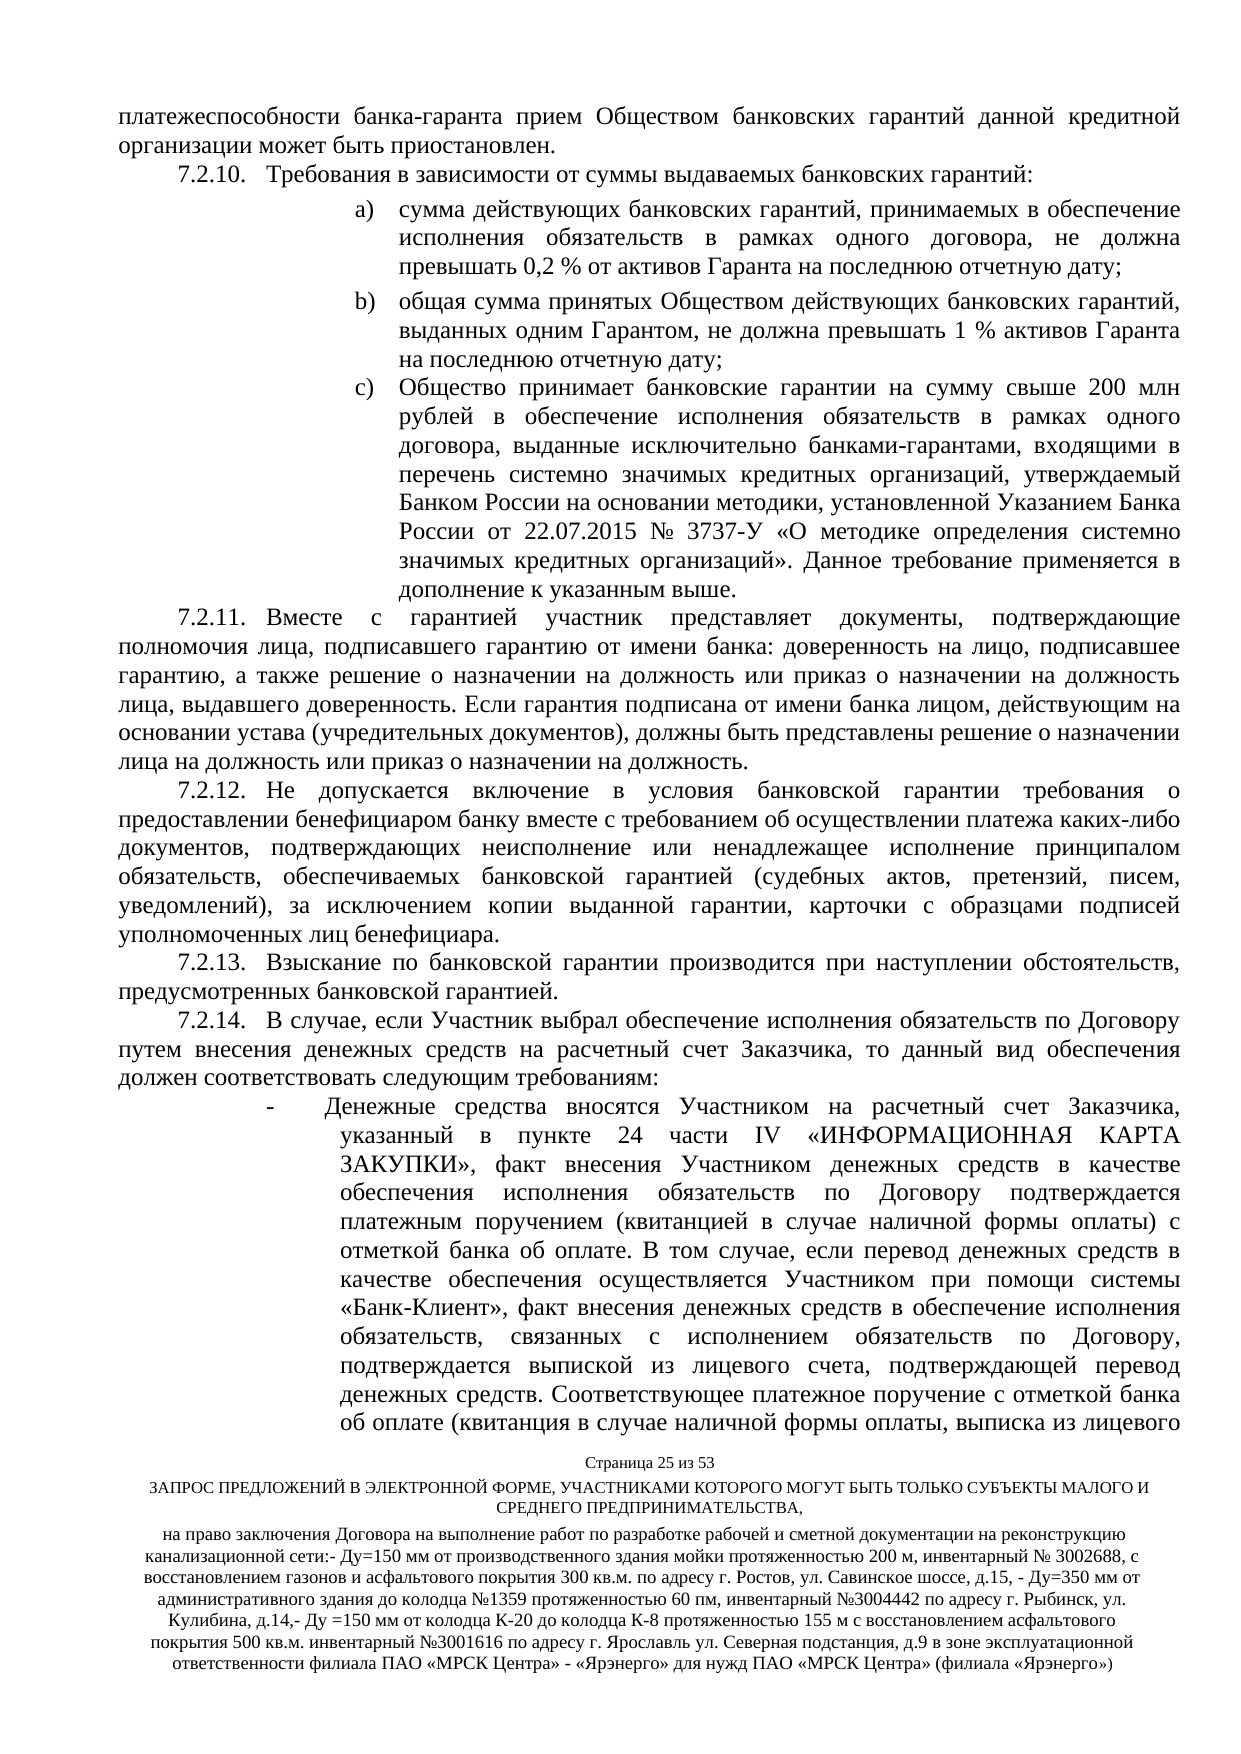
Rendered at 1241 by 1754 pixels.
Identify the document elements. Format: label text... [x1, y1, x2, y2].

list Требования в зависимости от суммы выдаваемых банковских гарантий: [118, 159, 1181, 187]
list Не допускается включение в условия банковской гарантии требования о предоставлении бенефициаром банку вместе с требованием об осуществлении платежа каких-либо документов, подтверждающих неисполнение или ненадлежащее исполнение принципалом обязательств, обеспечиваемых банковской гарантией (судебных актов, претензий, писем, уведомлений), за исключением копии выданной гарантии, карточки с образцами подписей уполномоченных лиц бенефициара. [118, 775, 1181, 947]
list общая сумма принятых Обществом действующих банковских гарантий, выданных одним Гарантом, не должна превышать 1 % активов Гаранта на последнюю отчетную дату; [354, 286, 1181, 372]
list Общество принимает банковские гарантии на сумму свыше 200 млн рублей в обеспечение исполнения обязательств в рамках одного договора, выданные исключительно банками-гарантами, входящими в перечень системно значимых кредитных организаций, утверждаемый Банком России на основании методики, установленной Указанием Банка России от 22.07.2015 № 3737-У «О методике определения системно значимых кредитных организаций». Данное требование применяется в дополнение к указанным выше. [354, 372, 1181, 602]
list В случае, если Участник выбрал обеспечение исполнения обязательств по Договору путем внесения денежных средств на расчетный счет Заказчика, то данный вид обеспечения должен соответствовать следующим требованиям: [118, 1005, 1181, 1091]
list сумма действующих банковских гарантий, принимаемых в обеспечение исполнения обязательств в рамках одного договора, не должна превышать 0,2 % от активов Гаранта на последнюю отчетную дату; [354, 194, 1181, 280]
list Взыскание по банковской гарантии производится при наступлении обстоятельств, предусмотренных банковской гарантией. [118, 947, 1181, 1005]
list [266, 1091, 1181, 1436]
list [118, 101, 1181, 159]
list Вместе с гарантией участник представляет документы, подтверждающие полномочия лица, подписавшего гарантию от имени банка: доверенность на лицо, подписавшее гарантию, а также решение о назначении на должность или приказ о назначении на должность лица, выдавшего доверенность. Если гарантия подписана от имени банка лицом, действующим на основании устава (учредительных документов), должны быть представлены решение о назначении лица на должность или приказ о назначении на должность. [118, 602, 1181, 775]
